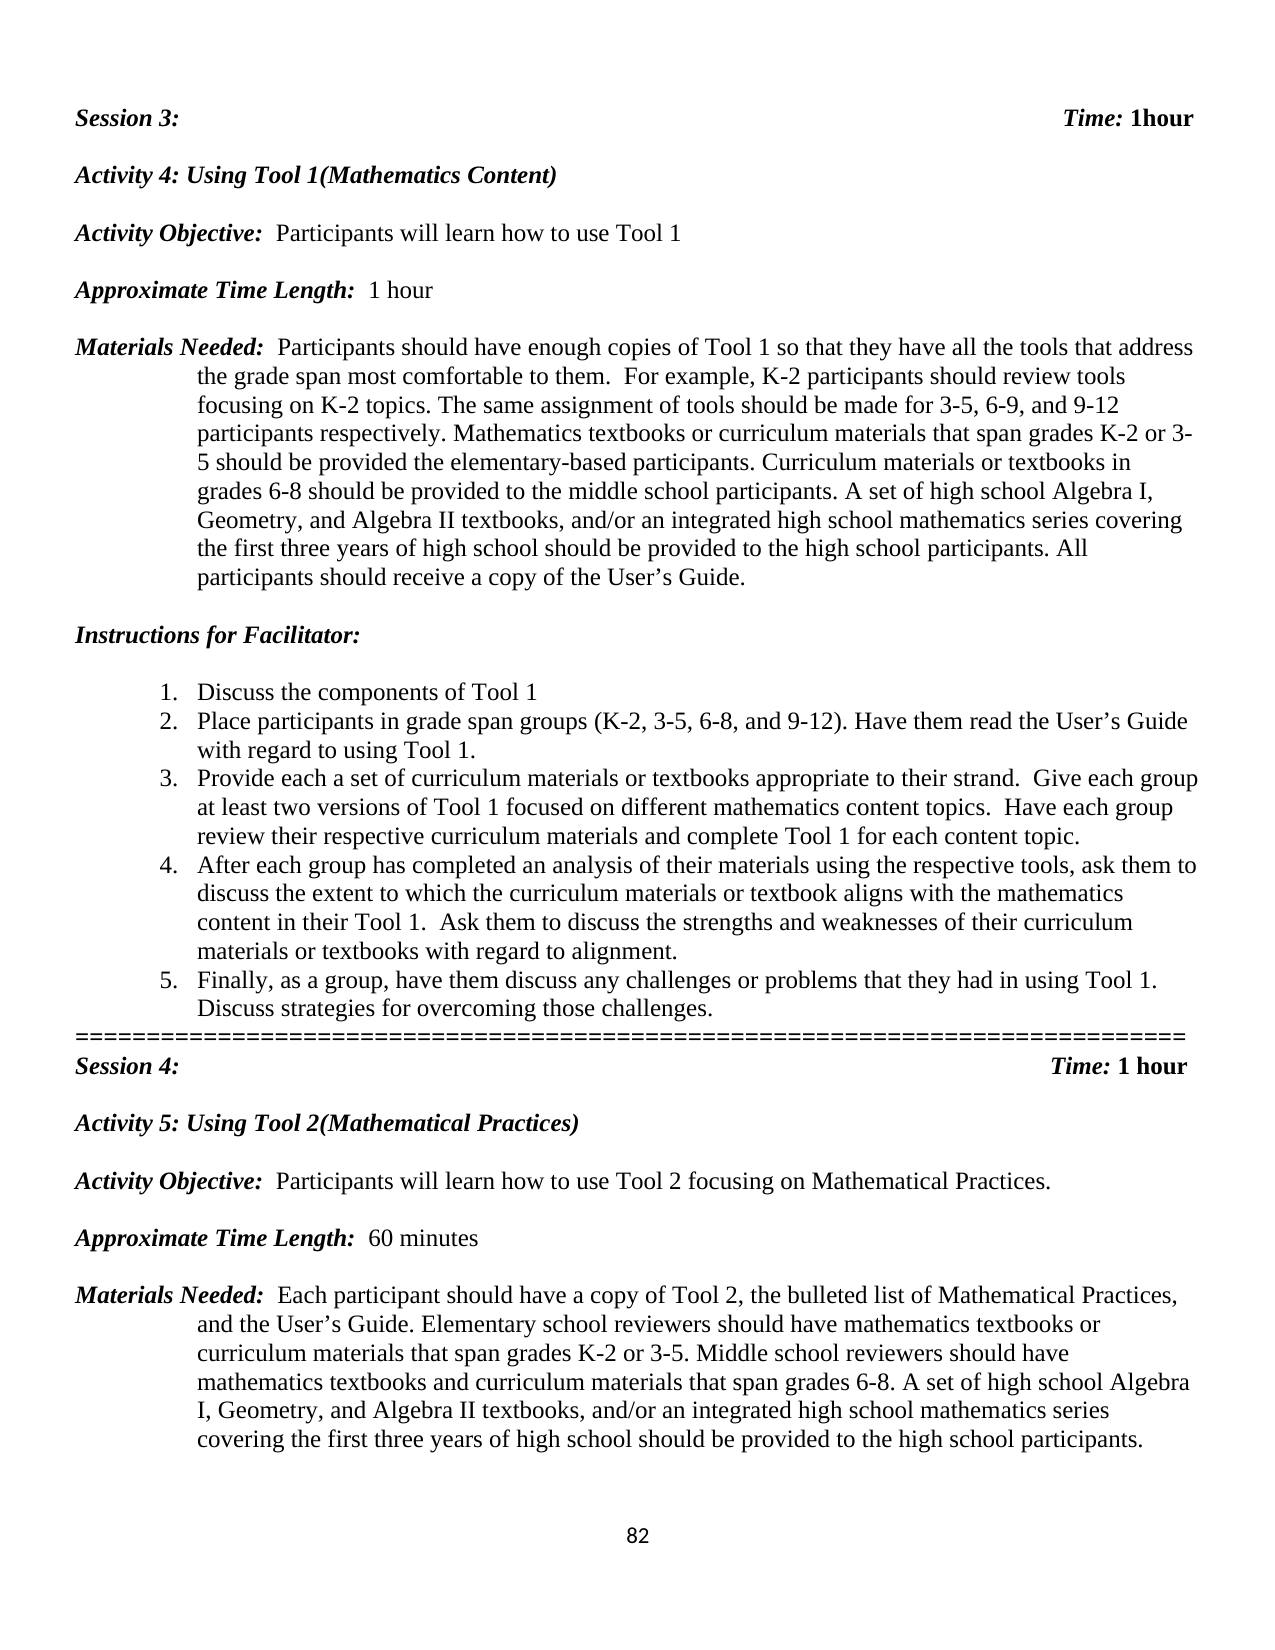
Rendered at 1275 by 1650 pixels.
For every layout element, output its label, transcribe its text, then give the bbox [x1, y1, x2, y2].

text Activity Objective: Participants will learn how to use Tool 1 [75, 218, 1200, 247]
list Provide each a set of curriculum materials or textbooks appropriate to their strand. Give each group at least two versions of Tool 1 focused on different mathematics content topics. Have each group review their respective curriculum materials and complete Tool 1 for each content topic. [159, 763, 1200, 850]
list Discuss the components of Tool 1 [159, 677, 1200, 706]
text Materials Needed: Participants should have enough copies of Tool 1 so that they have all the tools that address the grade span most comfortable to them. For example, K-2 participants should review tools focusing on K-2 topics. The same assignment of tools should be made for 3-5, 6-9, and 9-12 participants respectively. Mathematics textbooks or curriculum materials that span grades K-2 or 3-5 should be provided the elementary-based participants. Curriculum materials or textbooks in grades 6-8 should be provided to the middle school participants. A set of high school Algebra I, Geometry, and Algebra II textbooks, and/or an integrated high school mathematics series covering the first three years of high school should be provided to the high school participants. All participants should receive a copy of the User’s Guide. [75, 332, 1200, 591]
text Session 3: Time: 1hour [75, 103, 1200, 132]
text Approximate Time Length: 1 hour [75, 276, 1200, 304]
text Approximate Time Length: 60 minutes [75, 1223, 1200, 1252]
list After each group has completed an analysis of their materials using the respective tools, ask them to discuss the extent to which the curriculum materials or textbook aligns with the mathematics content in their Tool 1. Ask them to discuss the strengths and weaknesses of their curriculum materials or textbooks with regard to alignment. [159, 850, 1200, 965]
list Place participants in grade span groups (K-2, 3-5, 6-8, and 9-12). Have them read the User’s Guide with regard to using Tool 1. [159, 706, 1200, 763]
text Activity Objective: Participants will learn how to use Tool 2 focusing on Mathematical Practices. [75, 1166, 1200, 1195]
list Finally, as a group, have them discuss any challenges or problems that they had in using Tool 1. Discuss strategies for overcoming those challenges. [159, 965, 1200, 1022]
text Activity 4: Using Tool 1(Mathematics Content) [75, 161, 1200, 189]
text Materials Needed: Each participant should have a copy of Tool 2, the bulleted list of Mathematical Practices, and the User’s Guide. Elementary school reviewers should have mathematics textbooks or curriculum materials that span grades K-2 or 3-5. Middle school reviewers should have mathematics textbooks and curriculum materials that span grades 6-8. A set of high school Algebra I, Geometry, and Algebra II textbooks, and/or an integrated high school mathematics series covering the first three years of high school should be provided to the high school participants. [75, 1280, 1200, 1453]
text Session 4: Time: 1 hour [75, 1051, 1200, 1080]
text Instructions for Facilitator: [75, 620, 1200, 648]
text Activity 5: Using Tool 2(Mathematical Practices) [75, 1108, 1200, 1137]
text ============================================================================== [75, 1022, 1200, 1051]
